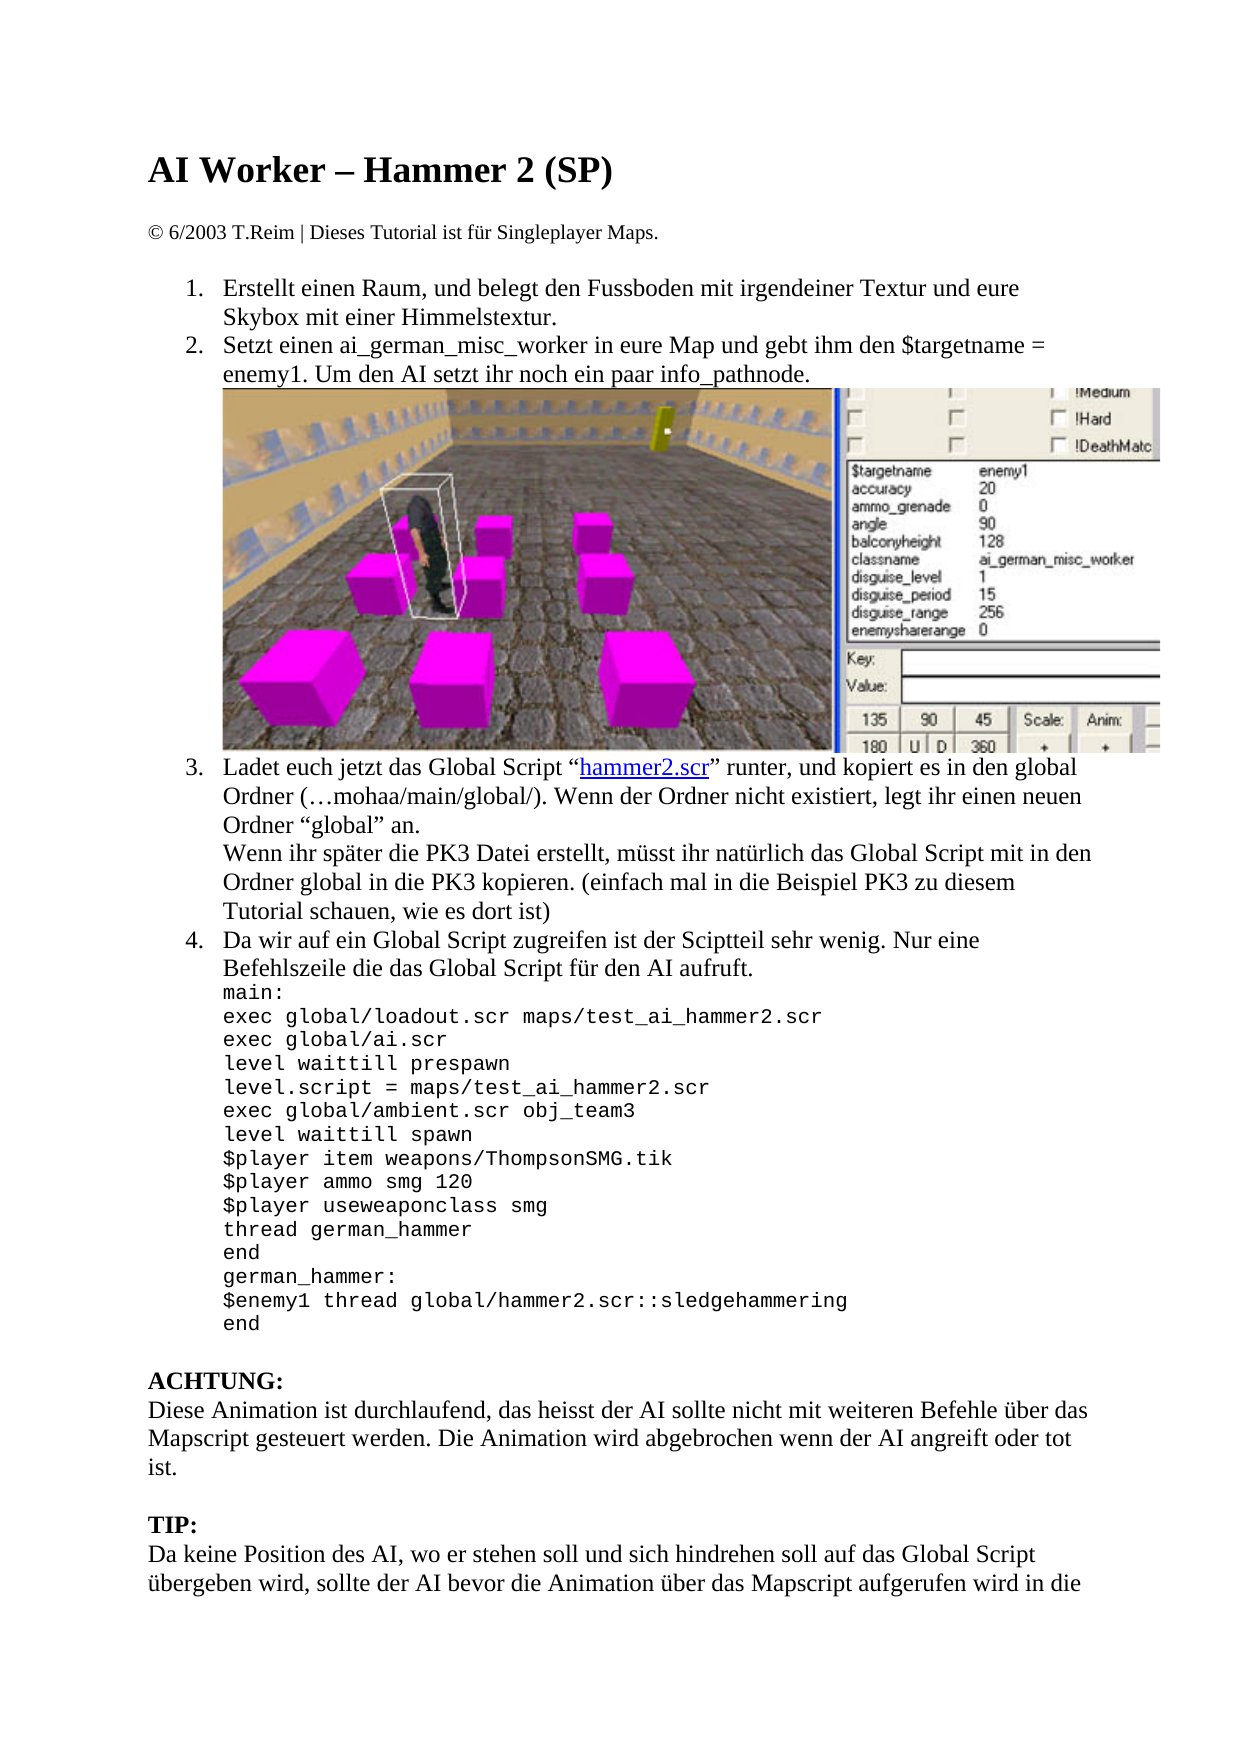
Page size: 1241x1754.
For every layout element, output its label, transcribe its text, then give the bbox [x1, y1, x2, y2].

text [148, 1510, 1093, 1596]
list Ladet euch jetzt das Global Script “hammer2.scr” runter, und kopiert es in den global Ordner (…mohaa/main/global/). Wenn der Ordner nicht existiert, legt ihr einen neuen Ordner “global” an. Wenn ihr später die PK3 Datei erstellt, müsst ihr natürlich das Global Script mit in den Ordner global in die PK3 kopieren. (einfach mal in die Beispiel PK3 zu diesem Tutorial schauen, wie es dort ist) [185, 752, 1093, 925]
list Da wir auf ein Global Script zugreifen ist der Sciptteil sehr wenig. Nur eine Befehlszeile die das Global Script für den AI aufruft. main: exec global/loadout.scr maps/test_ai_hammer2.scr exec global/ai.scr level waittill prespawn level.script = maps/test_ai_hammer2.scr exec global/ambient.scr obj_team3 level waittill spawn $player item weapons/ThompsonSMG.tik $player ammo smg 120 $player useweaponclass smg thread german_hammer end german_hammer: $enemy1 thread global/hammer2.scr::sledgehammering end [185, 925, 1093, 1337]
picture [222, 388, 1160, 753]
text ACHTUNG: Diese Animation ist durchlaufend, das heisst der AI sollte nicht mit weiteren Befehle über das Mapscript gesteuert werden. Die Animation wird abgebrochen wenn der AI angreift oder tot ist. [148, 1366, 1093, 1481]
list Erstellt einen Raum, und belegt den Fussboden mit irgendeiner Textur und eure Skybox mit einer Himmelstextur. [185, 273, 1093, 331]
text AI Worker – Hammer 2 (SP) [148, 148, 1093, 191]
text © 6/2003 T.Reim | Dieses Tutorial ist für Singleplayer Maps. [148, 220, 1093, 244]
